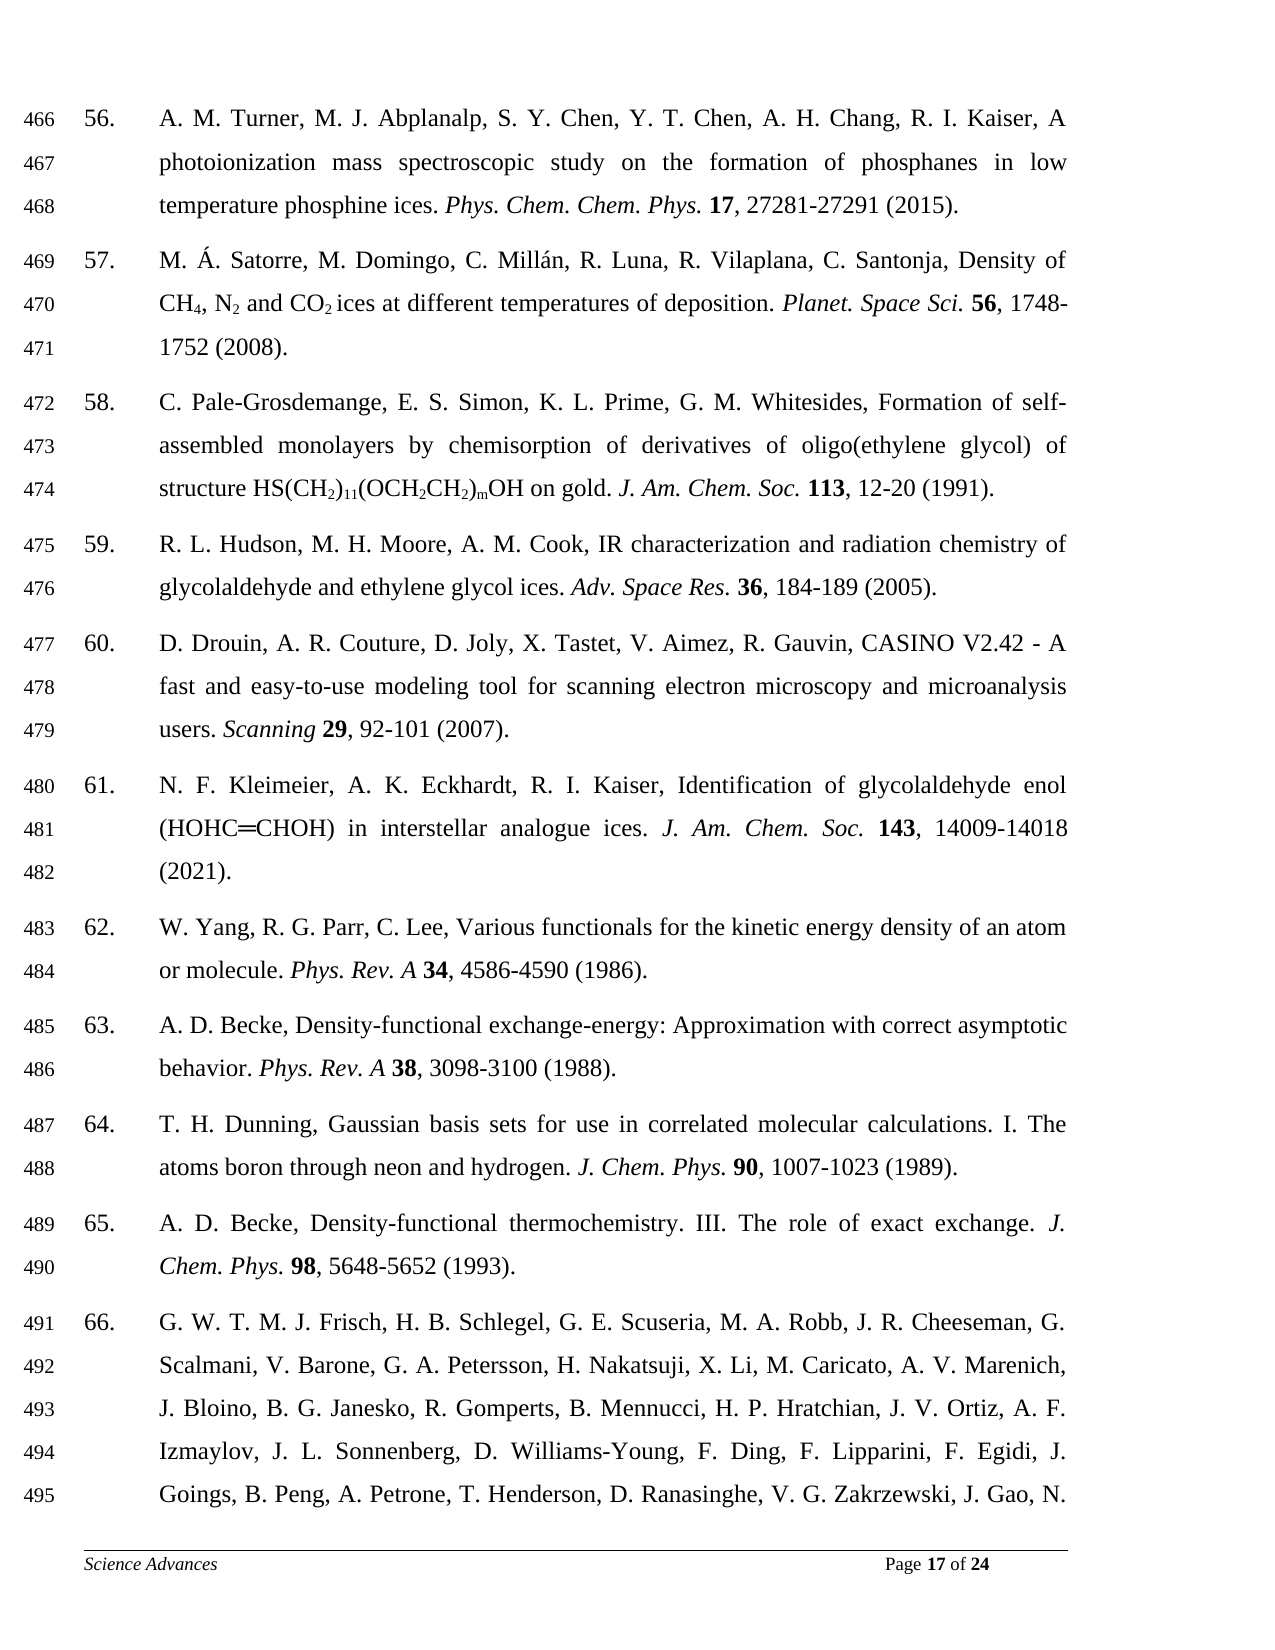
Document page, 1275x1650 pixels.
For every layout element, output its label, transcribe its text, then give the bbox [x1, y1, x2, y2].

text 60. D. Drouin, A. R. Couture, D. Joly, X. Tastet, V. Aimez, R. Gauvin, CASINO V2.42 - A fast and easy-to-use modeling tool for scanning electron microscopy and microanalysis users. Scanning 29, 92-101 (2007). [84, 628, 1068, 743]
text 59. R. L. Hudson, M. H. Moore, A. M. Cook, IR characterization and radiation chemistry of glycolaldehyde and ethylene glycol ices. Adv. Space Res. 36, 184-189 (2005). [84, 529, 1068, 601]
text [84, 1307, 1068, 1508]
text 62. W. Yang, R. G. Parr, C. Lee, Various functionals for the kinetic energy density of an atom or molecule. Phys. Rev. A 34, 4586-4590 (1986). [84, 912, 1068, 983]
text 58. C. Pale-Grosdemange, E. S. Simon, K. L. Prime, G. M. Whitesides, Formation of self-assembled monolayers by chemisorption of derivatives of oligo(ethylene glycol) of structure HS(CH2)11(OCH2CH2)mOH on gold. J. Am. Chem. Soc. 113, 12-20 (1991). [84, 387, 1068, 502]
text 63. A. D. Becke, Density-functional exchange-energy: Approximation with correct asymptotic behavior. Phys. Rev. A 38, 3098-3100 (1988). [84, 1010, 1068, 1082]
text 56. A. M. Turner, M. J. Abplanalp, S. Y. Chen, Y. T. Chen, A. H. Chang, R. I. Kaiser, A photoionization mass spectroscopic study on the formation of phosphanes in low temperature phosphine ices. Phys. Chem. Chem. Phys. 17, 27281-27291 (2015). [84, 103, 1068, 218]
text 65. A. D. Becke, Density‐functional thermochemistry. III. The role of exact exchange. J. Chem. Phys. 98, 5648-5652 (1993). [84, 1208, 1068, 1280]
text 61. N. F. Kleimeier, A. K. Eckhardt, R. I. Kaiser, Identification of glycolaldehyde enol (HOHC═CHOH) in interstellar analogue ices. J. Am. Chem. Soc. 143, 14009-14018 (2021). [84, 770, 1068, 885]
text 57. M. Á. Satorre, M. Domingo, C. Millán, R. Luna, R. Vilaplana, C. Santonja, Density of CH4, N2 and CO2 ices at different temperatures of deposition. Planet. Space Sci. 56, 1748-1752 (2008). [84, 245, 1068, 360]
text 64. T. H. Dunning, Gaussian basis sets for use in correlated molecular calculations. I. The atoms boron through neon and hydrogen. J. Chem. Phys. 90, 1007-1023 (1989). [84, 1109, 1068, 1181]
